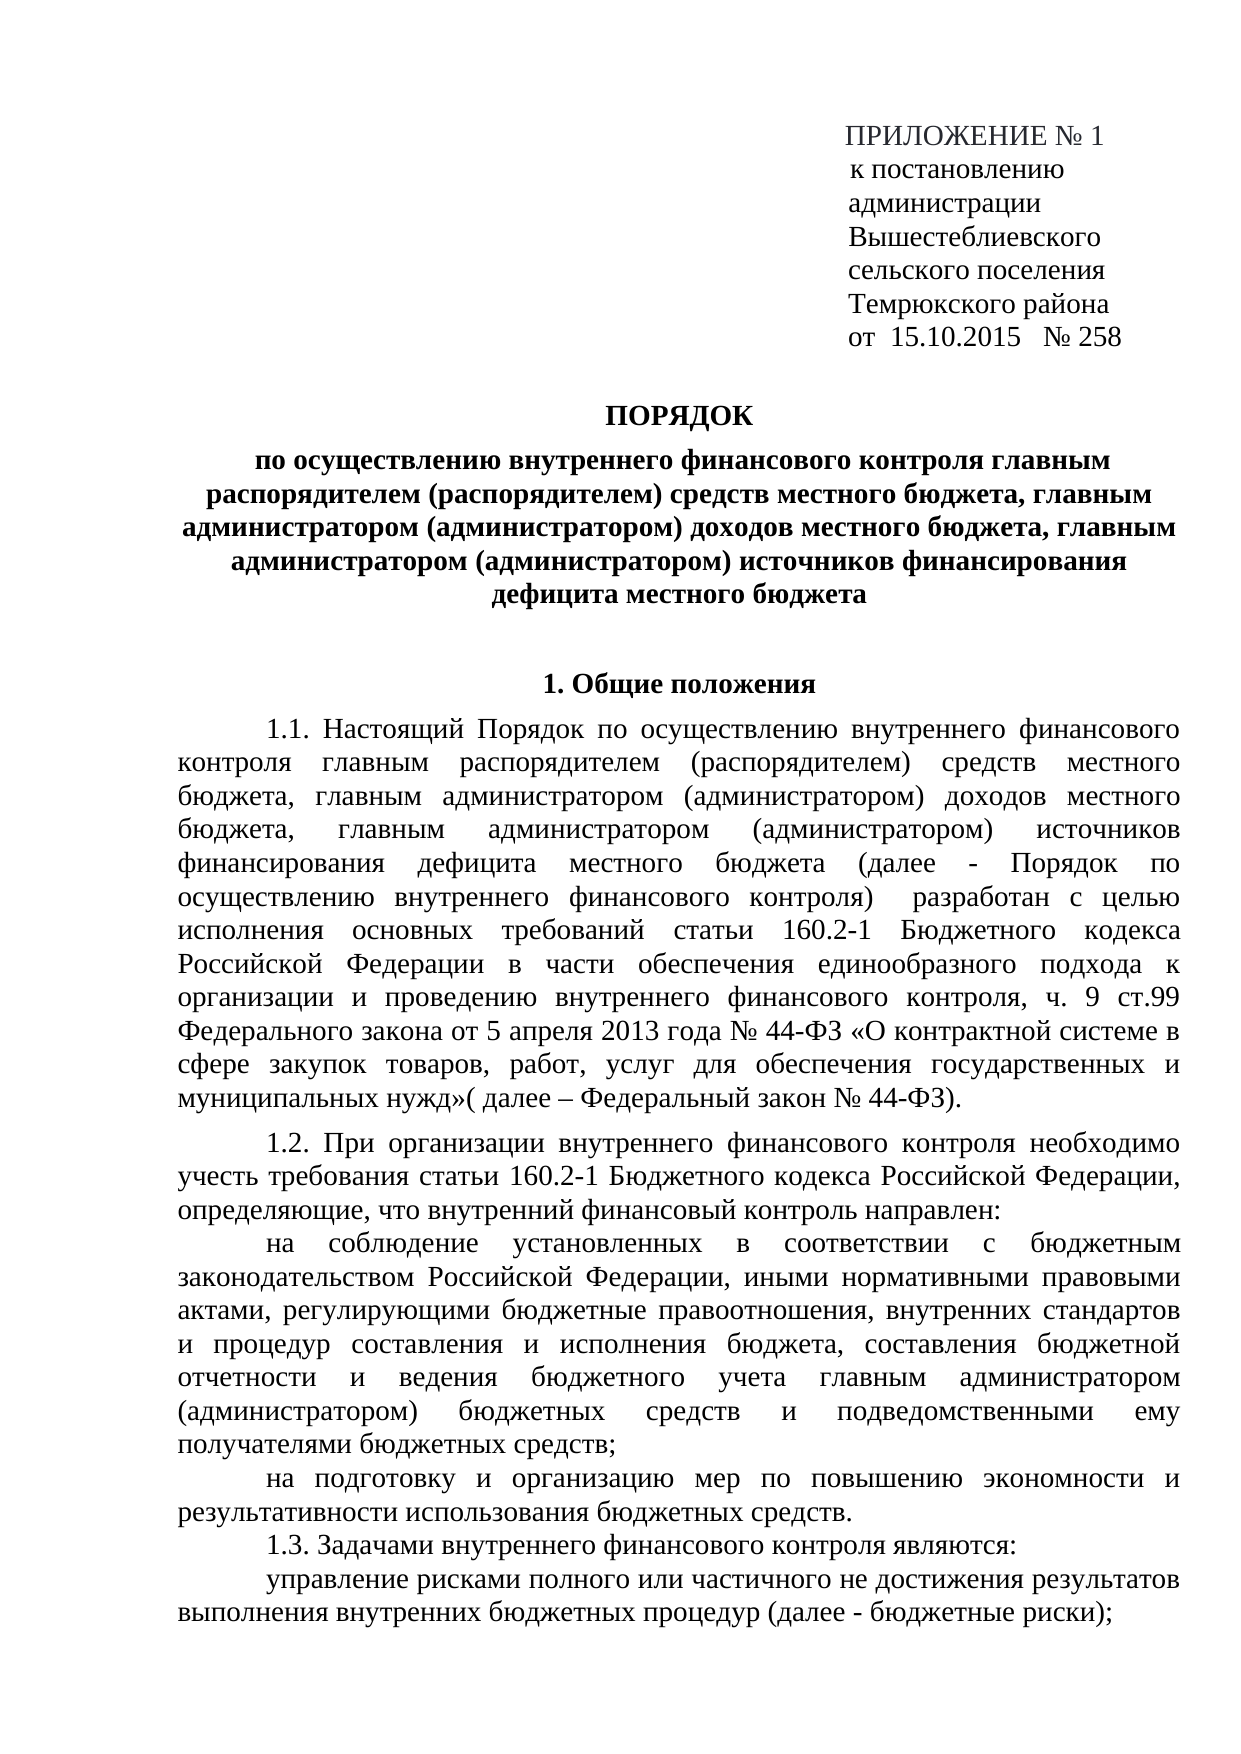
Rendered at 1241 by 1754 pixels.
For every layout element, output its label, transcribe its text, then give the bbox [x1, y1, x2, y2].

text 1. Общие положения [177, 666, 1181, 700]
text к постановлению [177, 152, 1181, 185]
text Темрюкского района от 15.10.2015 № 258 [753, 286, 1181, 353]
text 1.3. Задачами внутреннего финансового контроля являются: [177, 1527, 1181, 1561]
text по осуществлению внутреннего финансового контроля главным распорядителем (распорядителем) средств местного бюджета, главным администратором (администратором) доходов местного бюджета, главным администратором (администратором) источников финансирования дефицита местного бюджета [177, 442, 1181, 610]
text управление рисками полного или частичного не достижения результатов выполнения внутренних бюджетных процедур (далее - бюджетные риски); [177, 1561, 1181, 1628]
text на соблюдение установленных в соответствии с бюджетным законодательством Российской Федерации, иными нормативными правовыми актами, регулирующими бюджетные правоотношения, внутренних стандартов и процедур составления и исполнения бюджета, составления бюджетной отчетности и ведения бюджетного учета главным администратором (администратором) бюджетных средств и подведомственными ему получателями бюджетных средств; [177, 1225, 1181, 1460]
text на подготовку и организацию мер по повышению экономности и результативности использования бюджетных средств. [177, 1460, 1181, 1527]
text ПРИЛОЖЕНИЕ № 1 [768, 118, 1181, 152]
text администрации [177, 185, 1181, 219]
text ПОРЯДОК [177, 398, 1181, 431]
text Вышестеблиевского [177, 219, 1181, 252]
text 1.2. При организации внутреннего финансового контроля необходимо учесть требования статьи 160.2-1 Бюджетного кодекса Российской Федерации, определяющие, что внутренний финансовый контроль направлен: [177, 1125, 1181, 1225]
text сельского поселения [753, 252, 1181, 286]
text 1.1. Настоящий Порядок по осуществлению внутреннего финансового контроля главным распорядителем (распорядителем) средств местного бюджета, главным администратором (администратором) доходов местного бюджета, главным администратором (администратором) источников финансирования дефицита местного бюджета (далее - Порядок по осуществлению внутреннего финансового контроля) разработан с целью исполнения основных требований статьи 160.2-1 Бюджетного кодекса Российской Федерации в части обеспечения единообразного подхода к организации и проведению внутреннего финансового контроля, ч. 9 ст.99 Федерального закона от 5 апреля 2013 года № 44-ФЗ «О контрактной системе в сфере закупок товаров, работ, услуг для обеспечения государственных и муниципальных нужд»( далее – Федеральный закон № 44-ФЗ). [177, 711, 1181, 1113]
